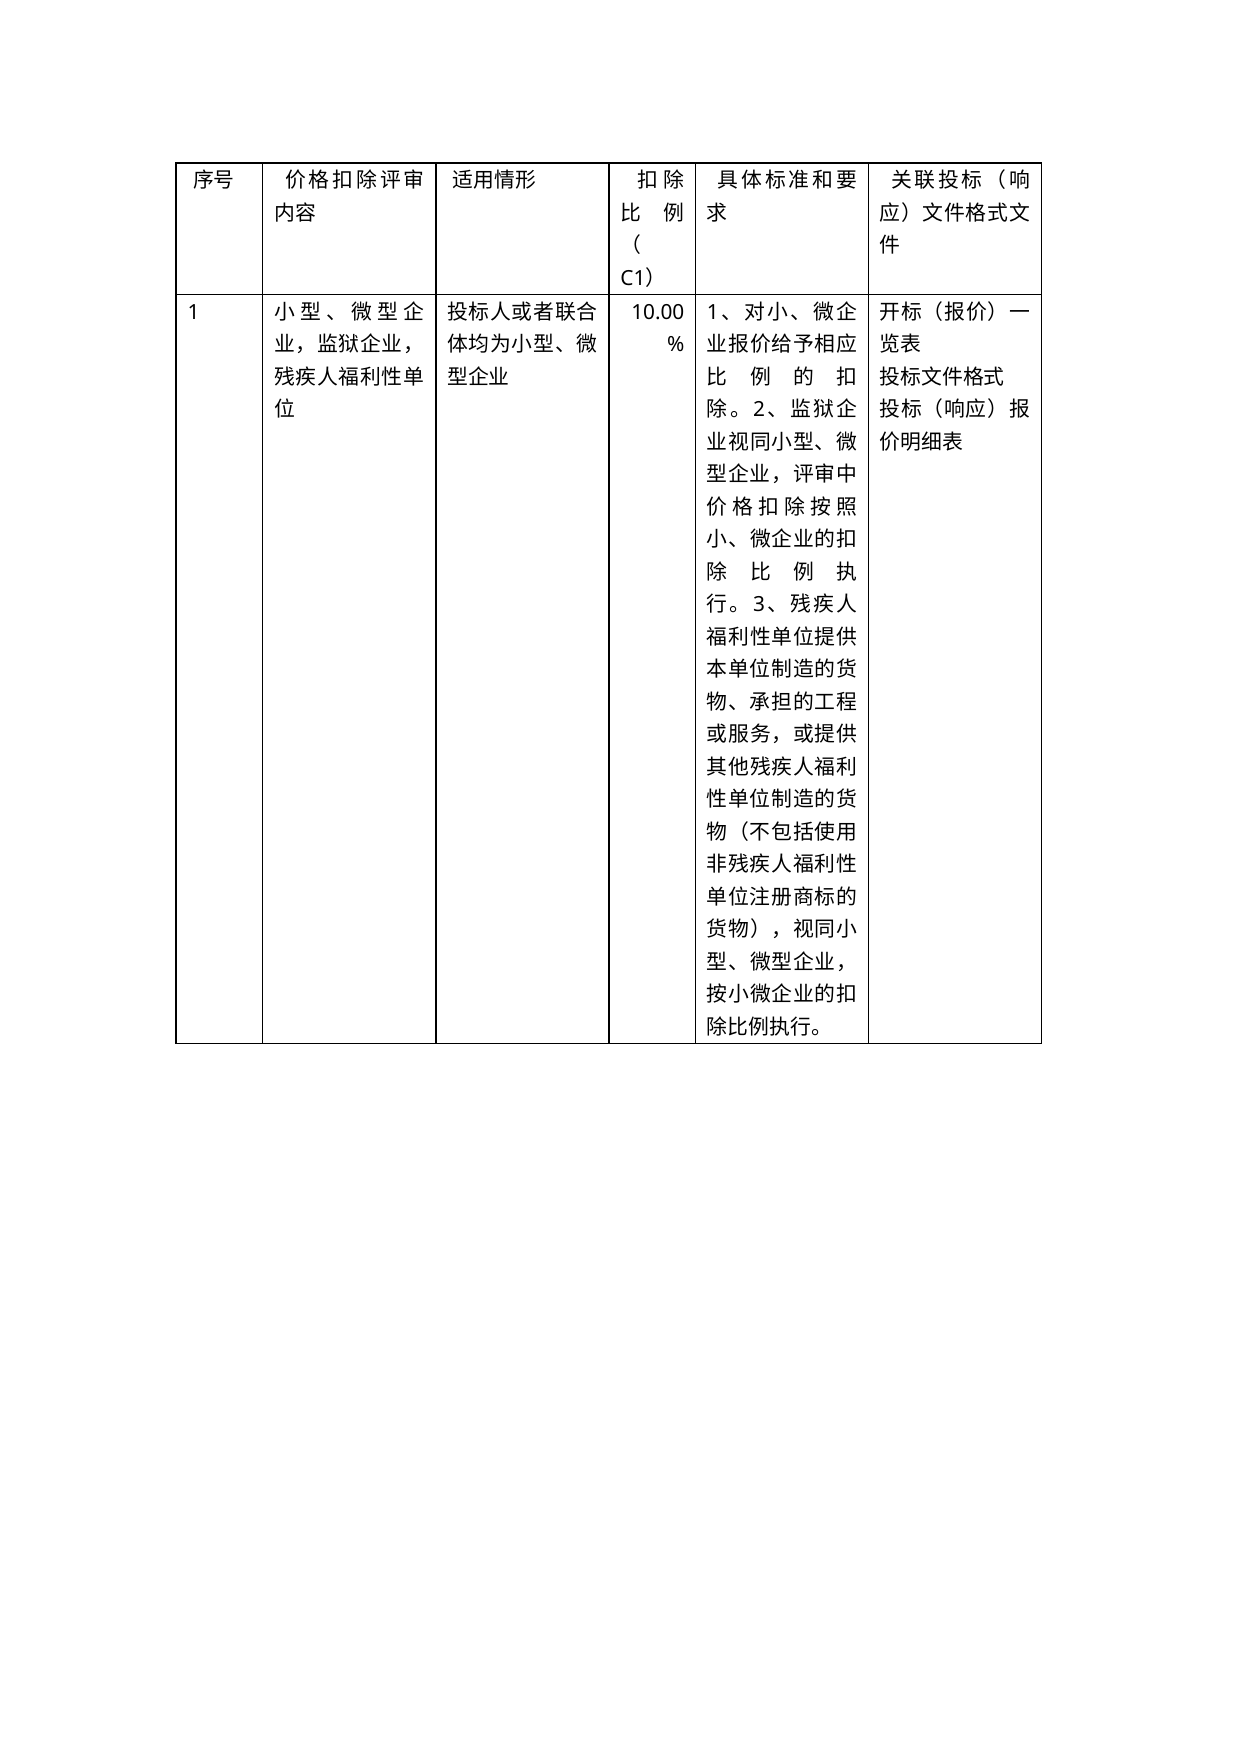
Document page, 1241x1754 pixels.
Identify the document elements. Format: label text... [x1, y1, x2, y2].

table_header 序号 [177, 164, 262, 293]
table_cell 1、对小、微企业报价给予相应比例的扣除。2、监狱企业视同小型、微型企业，评审中价格扣除按照小、微企业的扣除比例执行。3、残疾人福利性单位提供本单位制造的货物、承担的工程或服务，或提供其他残疾人福利性单位制造的货物（不包括使用非残疾人福利性单位注册商标的货物），视同小型、微型企业，按小微企业的扣除比例执行。 [696, 295, 868, 1043]
table_cell 投标人或者联合体均为小型、微型企业 [437, 295, 608, 1043]
table_cell 开标（报价）一览表 投标文件格式 投标（响应）报价明细表 [869, 295, 1041, 1043]
table_header 价格扣除评审内容 [263, 164, 435, 293]
table_cell 1 [177, 295, 262, 1043]
table_header 关联投标（响应）文件格式文件 [869, 164, 1041, 293]
table_cell 小型、微型企业，监狱企业，残疾人福利性单位 [263, 295, 435, 1043]
table_cell 10.00% [610, 295, 695, 1043]
table_header 适用情形 [437, 164, 608, 293]
table_header 具体标准和要求 [696, 164, 868, 293]
table_header 扣除比例（C1） [610, 164, 695, 293]
